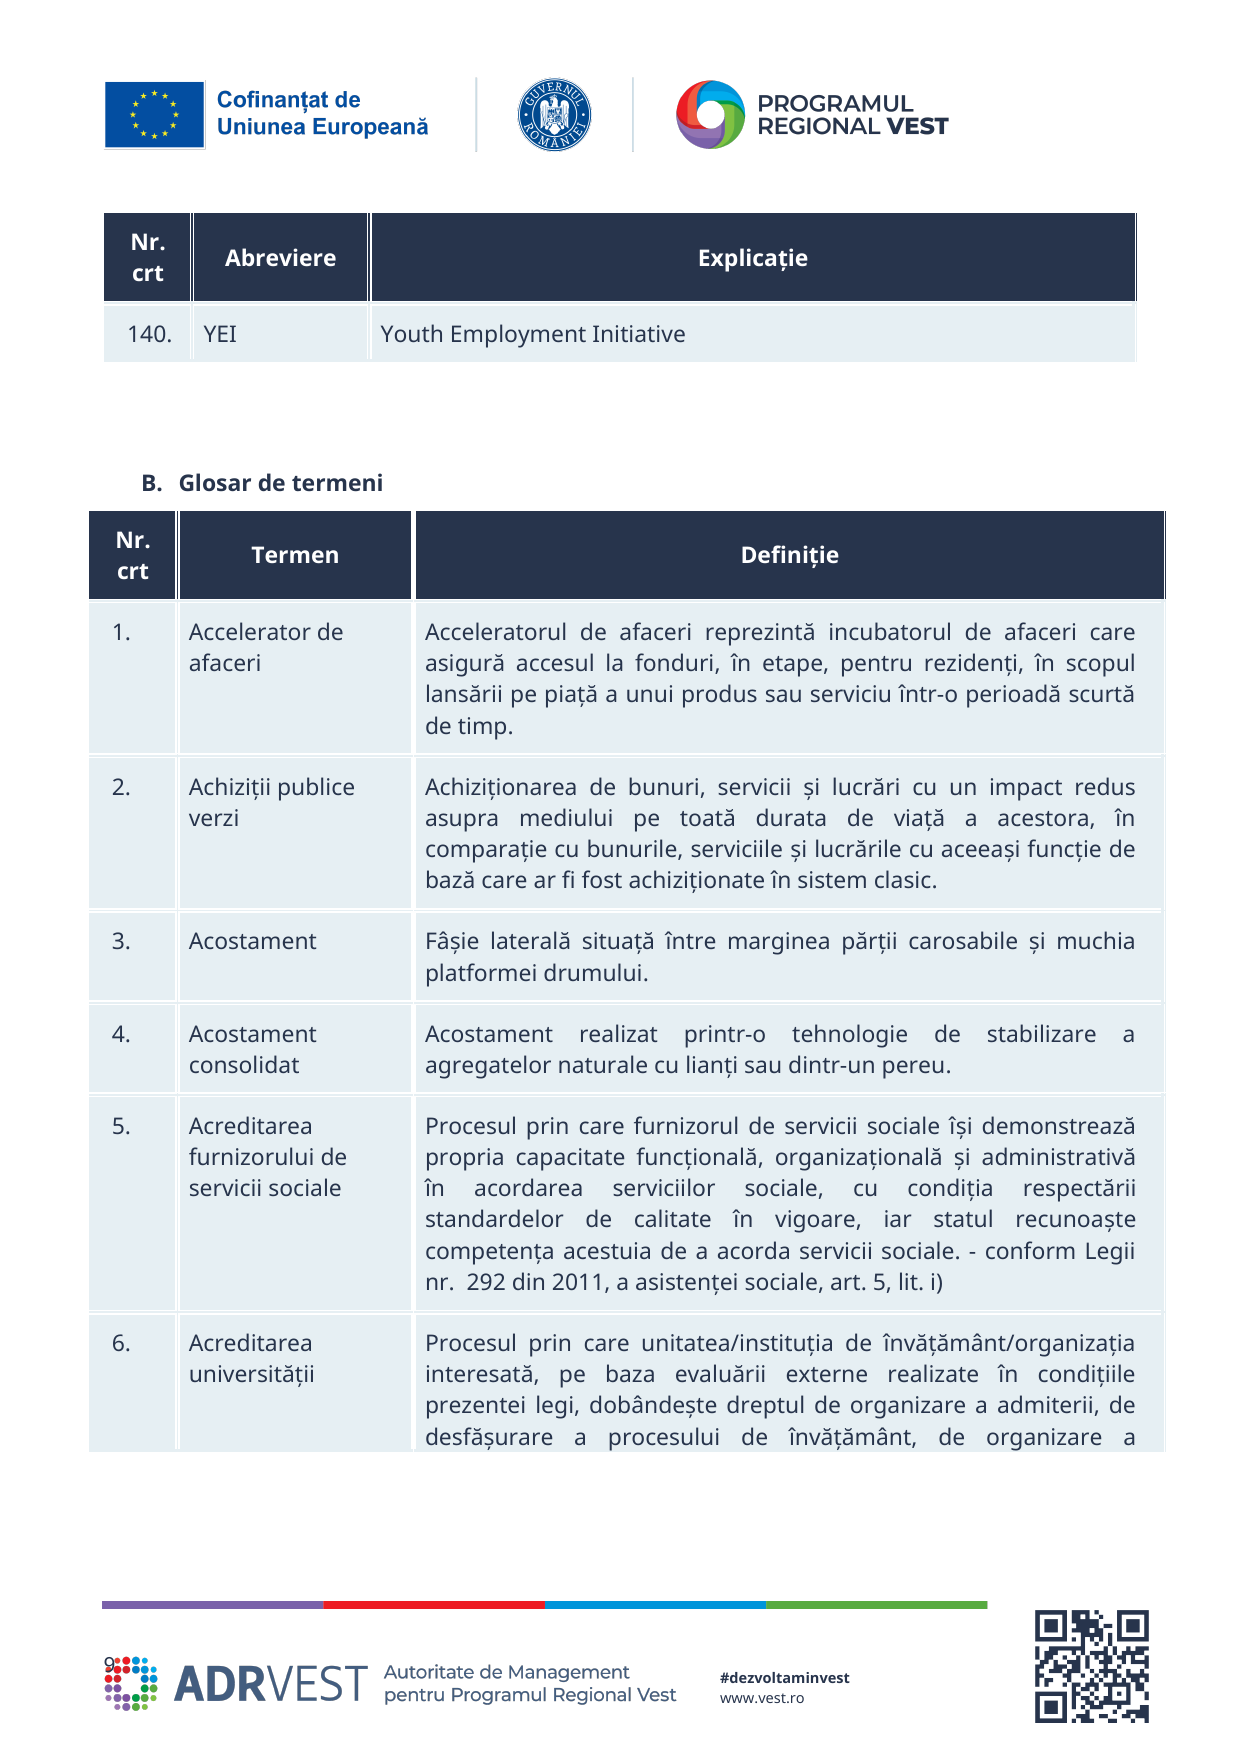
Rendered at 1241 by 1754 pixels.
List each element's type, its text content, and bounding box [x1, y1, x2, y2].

picture [767, 1601, 1158, 1732]
table_cell [89, 603, 175, 753]
table_cell [89, 913, 175, 1000]
table_header Explicație [372, 213, 1135, 301]
table_cell [89, 1315, 177, 1452]
table_cell [104, 301, 192, 362]
table_cell [89, 1005, 175, 1092]
table_cell Fâșie laterală situață între marginea părții carosabile și muchia platformei drumului. [414, 908, 1166, 1000]
table_cell Youth Employment Initiative [369, 301, 1137, 362]
table_cell Acostament [180, 913, 411, 1000]
table_cell Achiziții publice verzi [180, 758, 411, 908]
table_cell Achiziționarea de bunuri, servicii şi lucrări cu un impact redus asupra mediului pe toată durata de viață a acestora, în comparație cu bunurile, serviciile şi lucrările cu aceeaşi funcție de bază care ar fi fost achiziționate în sistem clasic. [414, 754, 1166, 908]
table_cell [89, 1097, 175, 1310]
table_header Nr. crt [104, 213, 190, 301]
table_cell Acreditarea furnizorului de servicii sociale [180, 1097, 411, 1310]
table_cell Acceleratorul de afaceri reprezintă incubatorul de afaceri care asigură accesul la fonduri, în etape, pentru rezidenți, în scopul lansării pe piață a unui produs sau serviciu într-o perioadă scurtă de timp. [414, 599, 1166, 753]
table_header Termen [180, 511, 411, 599]
table_cell Acostament realizat printr-o tehnologie de stabilizare a agregatelor naturale cu lianți sau dintr-un pereu. [414, 1000, 1166, 1092]
table_cell Procesul prin care furnizorul de servicii sociale îşi demonstrează propria capacitate funcţională, organizaţională şi administrativă în acordarea serviciilor sociale, cu condiţia respectării standardelor de calitate în vigoare, iar statul recunoaşte competenţa acestuia de a acorda servicii sociale. - conform Legii nr. 292 din 2011, a asistenţei sociale, art. 5, lit. i) [414, 1093, 1166, 1310]
table_cell YEI [192, 301, 369, 362]
table_header Nr. crt [89, 511, 175, 599]
table_cell Acostament consolidat [180, 1005, 411, 1092]
picture [93, 1653, 683, 1715]
table_cell Acreditarea universității [177, 1310, 413, 1452]
picture [103, 77, 949, 152]
table_cell Accelerator de afaceri [180, 603, 411, 753]
table_header Abreviere [194, 213, 367, 301]
picture [42, 1601, 544, 1609]
list Glosar de termeni [141, 466, 1122, 498]
table_header Definiție [416, 511, 1164, 599]
table_cell [89, 758, 175, 908]
